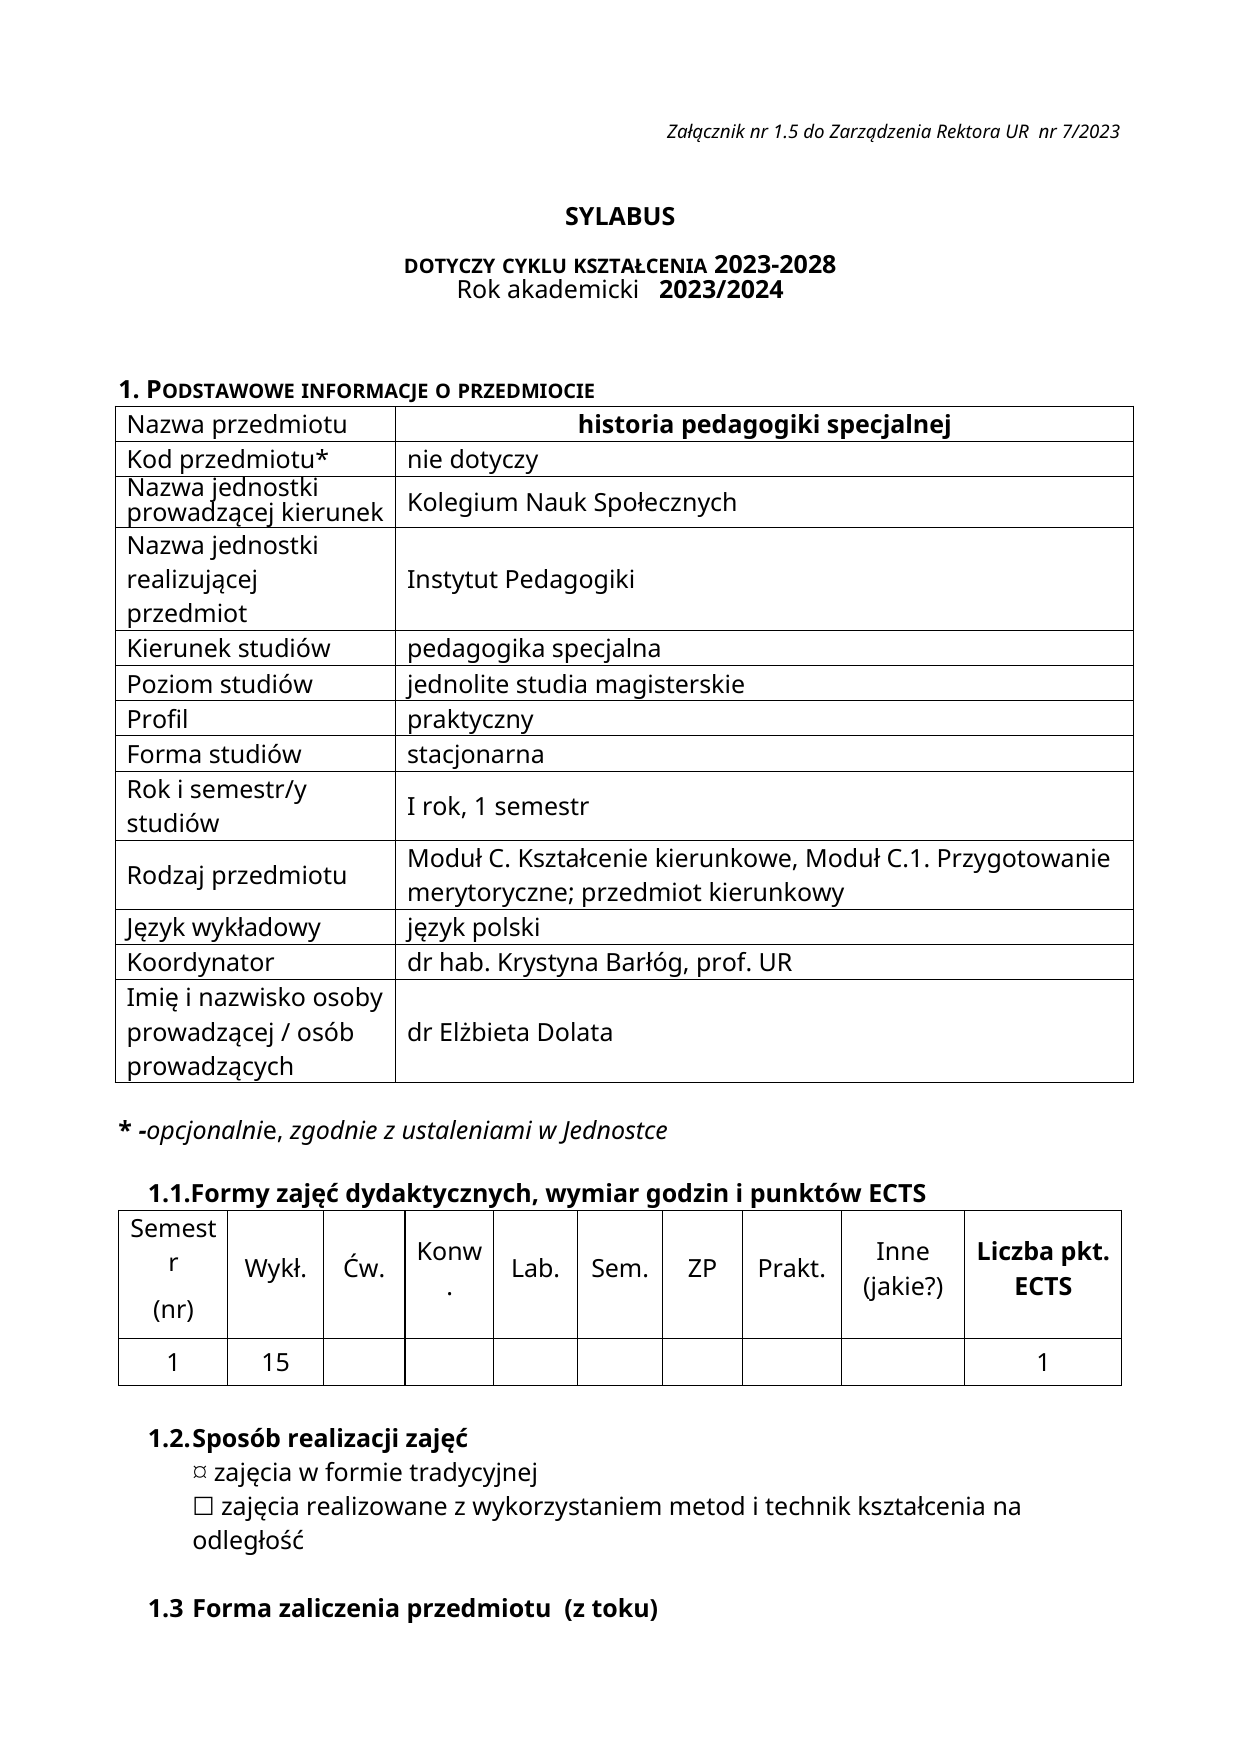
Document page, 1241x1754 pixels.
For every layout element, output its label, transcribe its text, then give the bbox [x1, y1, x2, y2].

table_cell 15 [228, 1339, 323, 1385]
table_cell Imię i nazwisko osoby prowadzącej / osób prowadzących [116, 980, 395, 1082]
table_cell [406, 1339, 493, 1385]
table_header historia pedagogiki specjalnej [396, 407, 1133, 441]
table_cell [663, 1339, 742, 1385]
table_cell Kolegium Nauk Społecznych [396, 477, 1133, 527]
table_cell pedagogika specjalna [396, 631, 1133, 665]
table_cell Kod przedmiotu* [116, 442, 395, 476]
table_header Sem. [578, 1211, 662, 1338]
table_header ZP [663, 1211, 742, 1338]
table_cell jednolite studia magisterskie [396, 666, 1133, 700]
table_header Wykł. [228, 1211, 323, 1338]
text dotyczy cyklu kształcenia 2023-2028 [118, 253, 1122, 278]
table_cell 1 [965, 1339, 1121, 1385]
table_cell Nazwa jednostki realizującej przedmiot [116, 528, 395, 630]
text Rok akademicki 2023/2024 [118, 278, 1122, 303]
table_cell Moduł C. Kształcenie kierunkowe, Moduł C.1. Przygotowanie merytoryczne; przedmiot kierunkowy [396, 841, 1133, 909]
table_cell [743, 1339, 841, 1385]
text ☐ zajęcia realizowane z wykorzystaniem metod i technik kształcenia na odległość [192, 1488, 1122, 1557]
table_cell dr Elżbieta Dolata [396, 980, 1133, 1082]
table_header Lab. [494, 1211, 577, 1338]
table_header Konw. [406, 1211, 493, 1338]
table_cell stacjonarna [396, 736, 1133, 771]
table_cell Instytut Pedagogiki [396, 528, 1133, 630]
table_cell dr hab. Krystyna Barłóg, prof. UR [396, 945, 1133, 979]
table_header Nazwa przedmiotu [116, 407, 395, 441]
table_cell [324, 1339, 404, 1385]
table_cell I rok, 1 semestr [396, 772, 1133, 840]
table_cell język polski [396, 910, 1133, 944]
table_cell [494, 1339, 577, 1385]
table_cell Rodzaj przedmiotu [116, 841, 395, 909]
table_header Ćw. [324, 1211, 404, 1338]
table_cell 1 [119, 1339, 227, 1385]
table_cell Profil [116, 701, 395, 735]
text 1.1.Formy zajęć dydaktycznych, wymiar godzin i punktów ECTS [148, 1176, 1122, 1210]
table_cell Poziom studiów [116, 666, 395, 700]
table_cell Nazwa jednostki prowadzącej kierunek [116, 477, 395, 527]
text * -opcjonalnie, zgodnie z ustaleniami w Jednostce [118, 1112, 1122, 1147]
table_cell Koordynator [116, 945, 395, 979]
table_cell nie dotyczy [396, 442, 1133, 476]
table_header Liczba pkt. ECTS [965, 1211, 1121, 1338]
text SYLABUS [118, 198, 1122, 233]
text 1.2. Sposób realizacji zajęć [148, 1420, 1122, 1454]
text zajęcia w formie tradycyjnej [192, 1454, 1122, 1488]
text 1. Podstawowe informacje o przedmiocie [118, 372, 1122, 406]
table_cell Język wykładowy [116, 910, 395, 944]
table_cell [578, 1339, 662, 1385]
table_cell [842, 1339, 964, 1385]
table_cell Kierunek studiów [116, 631, 395, 665]
table_header Inne (jakie?) [842, 1211, 964, 1338]
table_header Semestr (nr) [119, 1211, 227, 1338]
text Załącznik nr 1.5 do Zarządzenia Rektora UR nr 7/2023 [118, 118, 1122, 144]
text 1.3 Forma zaliczenia przedmiotu (z toku) [148, 1591, 1122, 1625]
table_cell Rok i semestr/y studiów [116, 772, 395, 840]
table_header Prakt. [743, 1211, 841, 1338]
table_cell praktyczny [396, 701, 1133, 735]
table_cell Forma studiów [116, 736, 395, 771]
